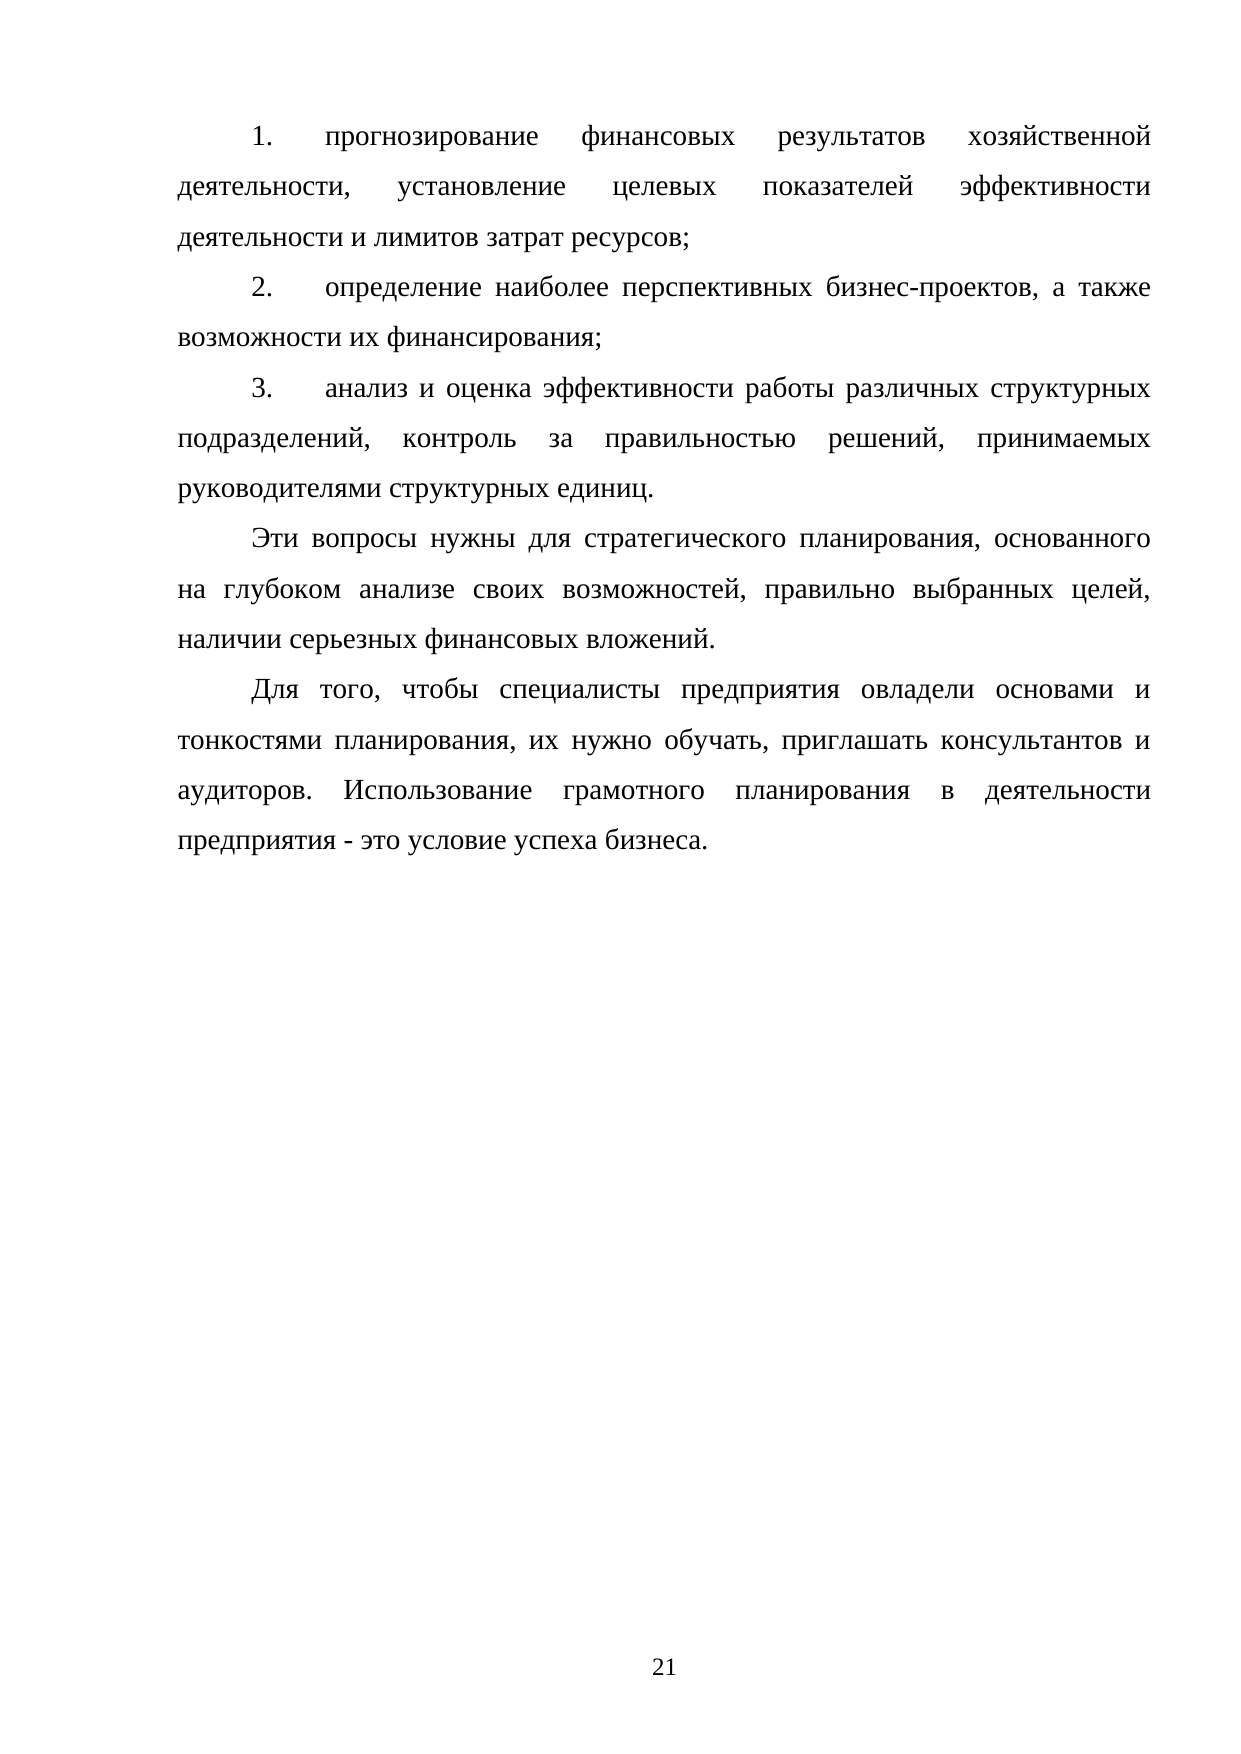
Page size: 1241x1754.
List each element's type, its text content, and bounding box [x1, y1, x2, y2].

list прогнозирование финансовых результатов хозяйственной деятельности, установление целевых показателей эффективности деятельности и лимитов затрат ресурсов; [177, 118, 1152, 252]
text Эти вопросы нужны для стратегического планирования, основанного на глубоком анализе своих возможностей, правильно выбранных целей, наличии серьезных финансовых вложений. [177, 521, 1152, 655]
text Для того, чтобы специалисты предприятия овладели основами и тонкостями планирования, их нужно обучать, приглашать консультантов и аудиторов. Использование грамотного планирования в деятельности предприятия - это условие успеха бизнеса. [177, 672, 1152, 856]
list анализ и оценка эффективности работы различных структурных подразделений, контроль за правильностью решений, принимаемых руководителями структурных единиц. [177, 370, 1152, 504]
list определение наиболее перспективных бизнес-проектов, а также возможности их финансирования; [177, 269, 1152, 353]
